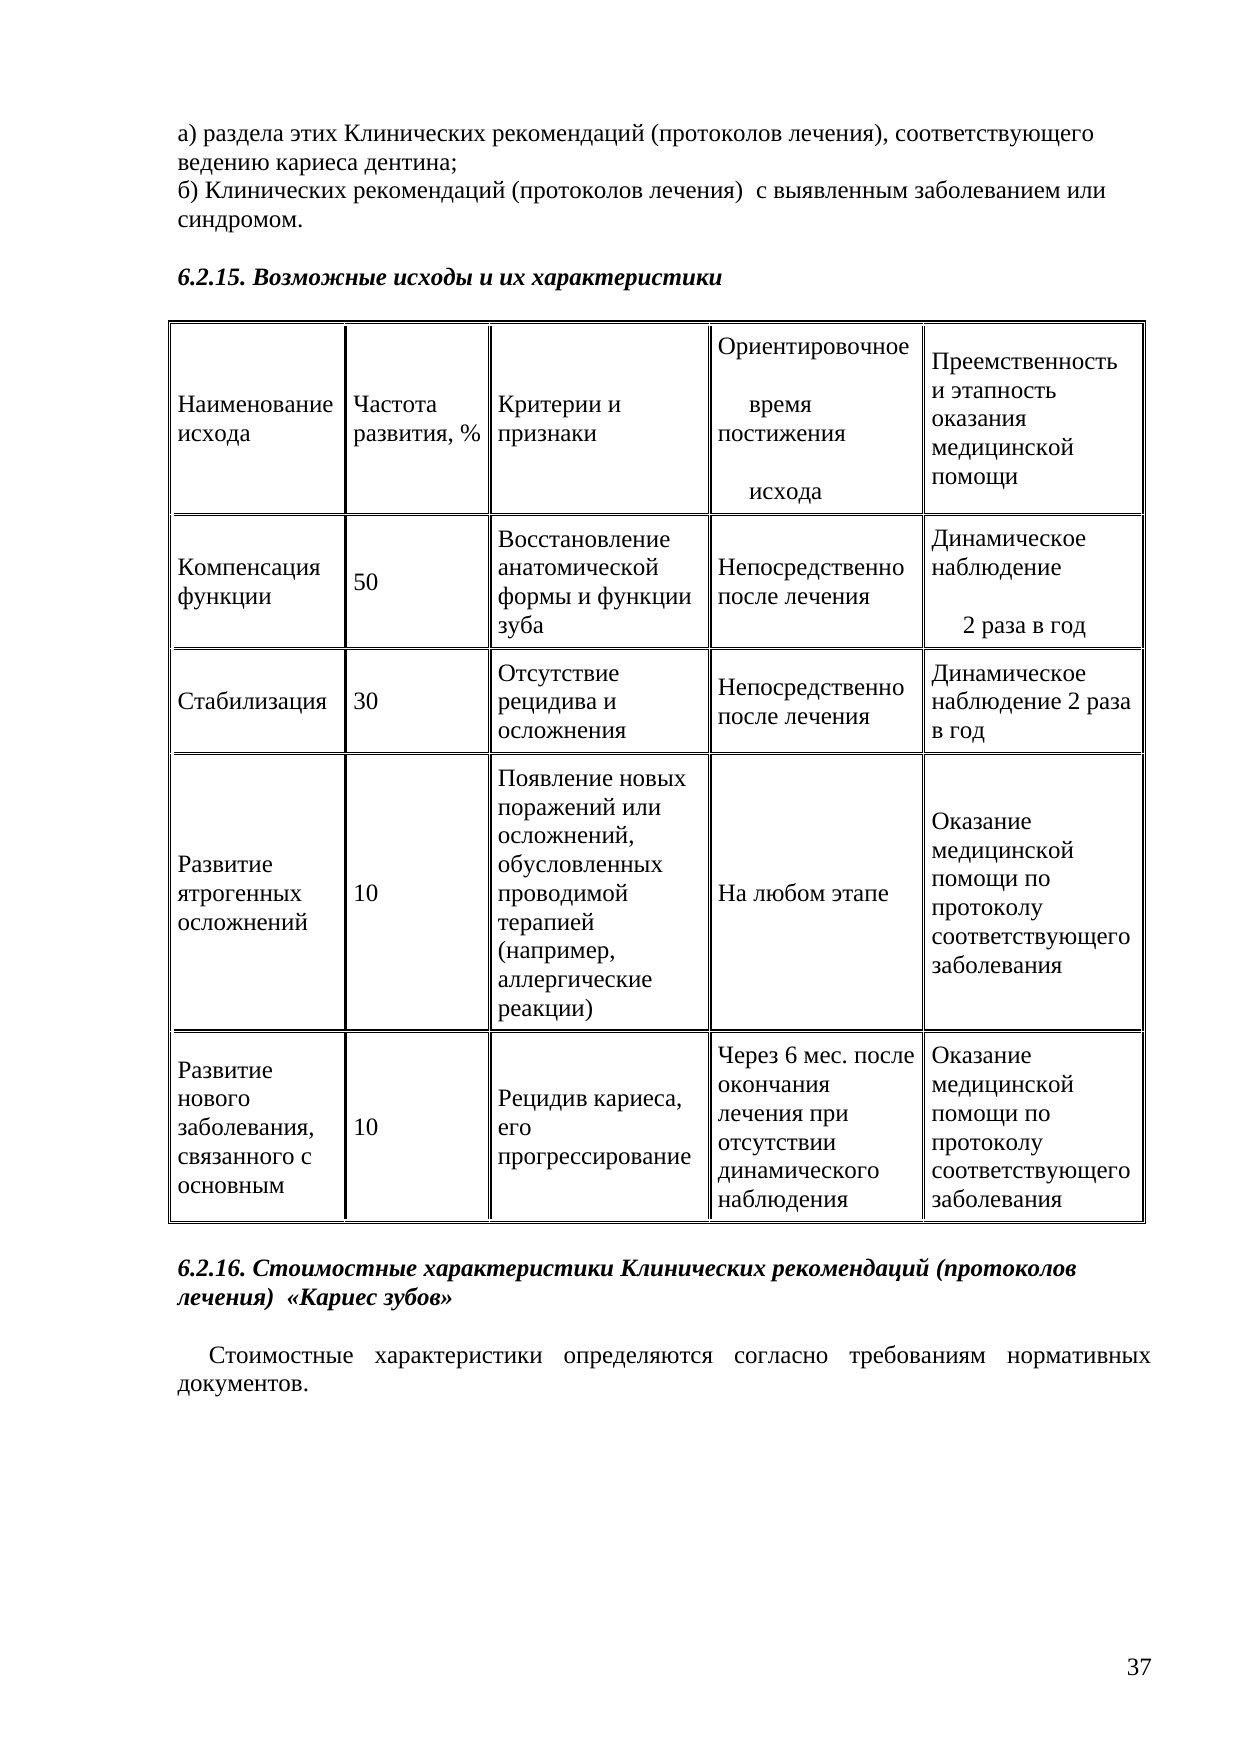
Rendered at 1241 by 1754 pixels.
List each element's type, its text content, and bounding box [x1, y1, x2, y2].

table_cell 10 [347, 755, 488, 1029]
table_cell Стабилизация [169, 647, 345, 752]
table_cell Восстановление анатомической формы и функции зуба [492, 516, 708, 647]
table_header Критерии и признаки [490, 322, 710, 512]
table_header Наименование исхода [171, 322, 345, 512]
table_cell Развитие нового заболевания, связанного с основным [171, 1029, 345, 1221]
table_cell Рецидив кариеса, его прогрессирование [490, 1029, 710, 1221]
text Стоимостные характеристики определяются согласно требованиям нормативных документов. [177, 1340, 1152, 1397]
table_cell Оказание медицинской помощи по протоколу соответствующего заболевания [924, 752, 1144, 1029]
text а) раздела этих Клинических рекомендаций (протоколов лечения), соответствующего ведению кариеса дентина; б) Клинических рекомендаций (протоколов лечения) с выявленным заболеванием или синдромом. [177, 118, 1152, 233]
table_cell Динамическое наблюдение 2 раза в год [925, 513, 1143, 647]
subtitle 6.2.16. Стоимостные характеристики Клинических рекомендаций (протоколов лечения) «Кариес зубов» [177, 1253, 1152, 1311]
table_cell Развитие ятрогенных осложнений [169, 752, 345, 1029]
table_cell Отсутствие рецидива и осложнения [492, 650, 708, 752]
table_cell Непосредственно после лечения [712, 650, 922, 752]
table_header Ориентировочное время постижения исхода [710, 324, 923, 512]
table_cell Динамическое наблюдение 2 раза в год [924, 647, 1144, 752]
table_cell 30 [347, 650, 488, 752]
table_cell 10 [345, 1029, 490, 1221]
table_cell На любом этапе [712, 755, 922, 1029]
table_cell Через 6 мес. после окончания лечения при отсутствии динамического наблюдения [710, 1033, 923, 1221]
subtitle 6.2.15. Возможные исходы и их характеристики [177, 262, 1152, 291]
table_header Частота развития, % [345, 322, 490, 512]
table_cell Непосредственно после лечения [712, 516, 922, 647]
table_cell Оказание медицинской помощи по протоколу соответствующего заболевания [924, 1029, 1143, 1221]
table_cell 50 [347, 516, 488, 647]
table_cell Появление новых поражений или осложнений, обусловленных проводимой терапией (например, аллергические реакции) [492, 755, 708, 1029]
table_cell Компенсация функции [171, 513, 344, 647]
table_header Преемственность и этапность оказания медицинской помощи [924, 324, 1142, 512]
